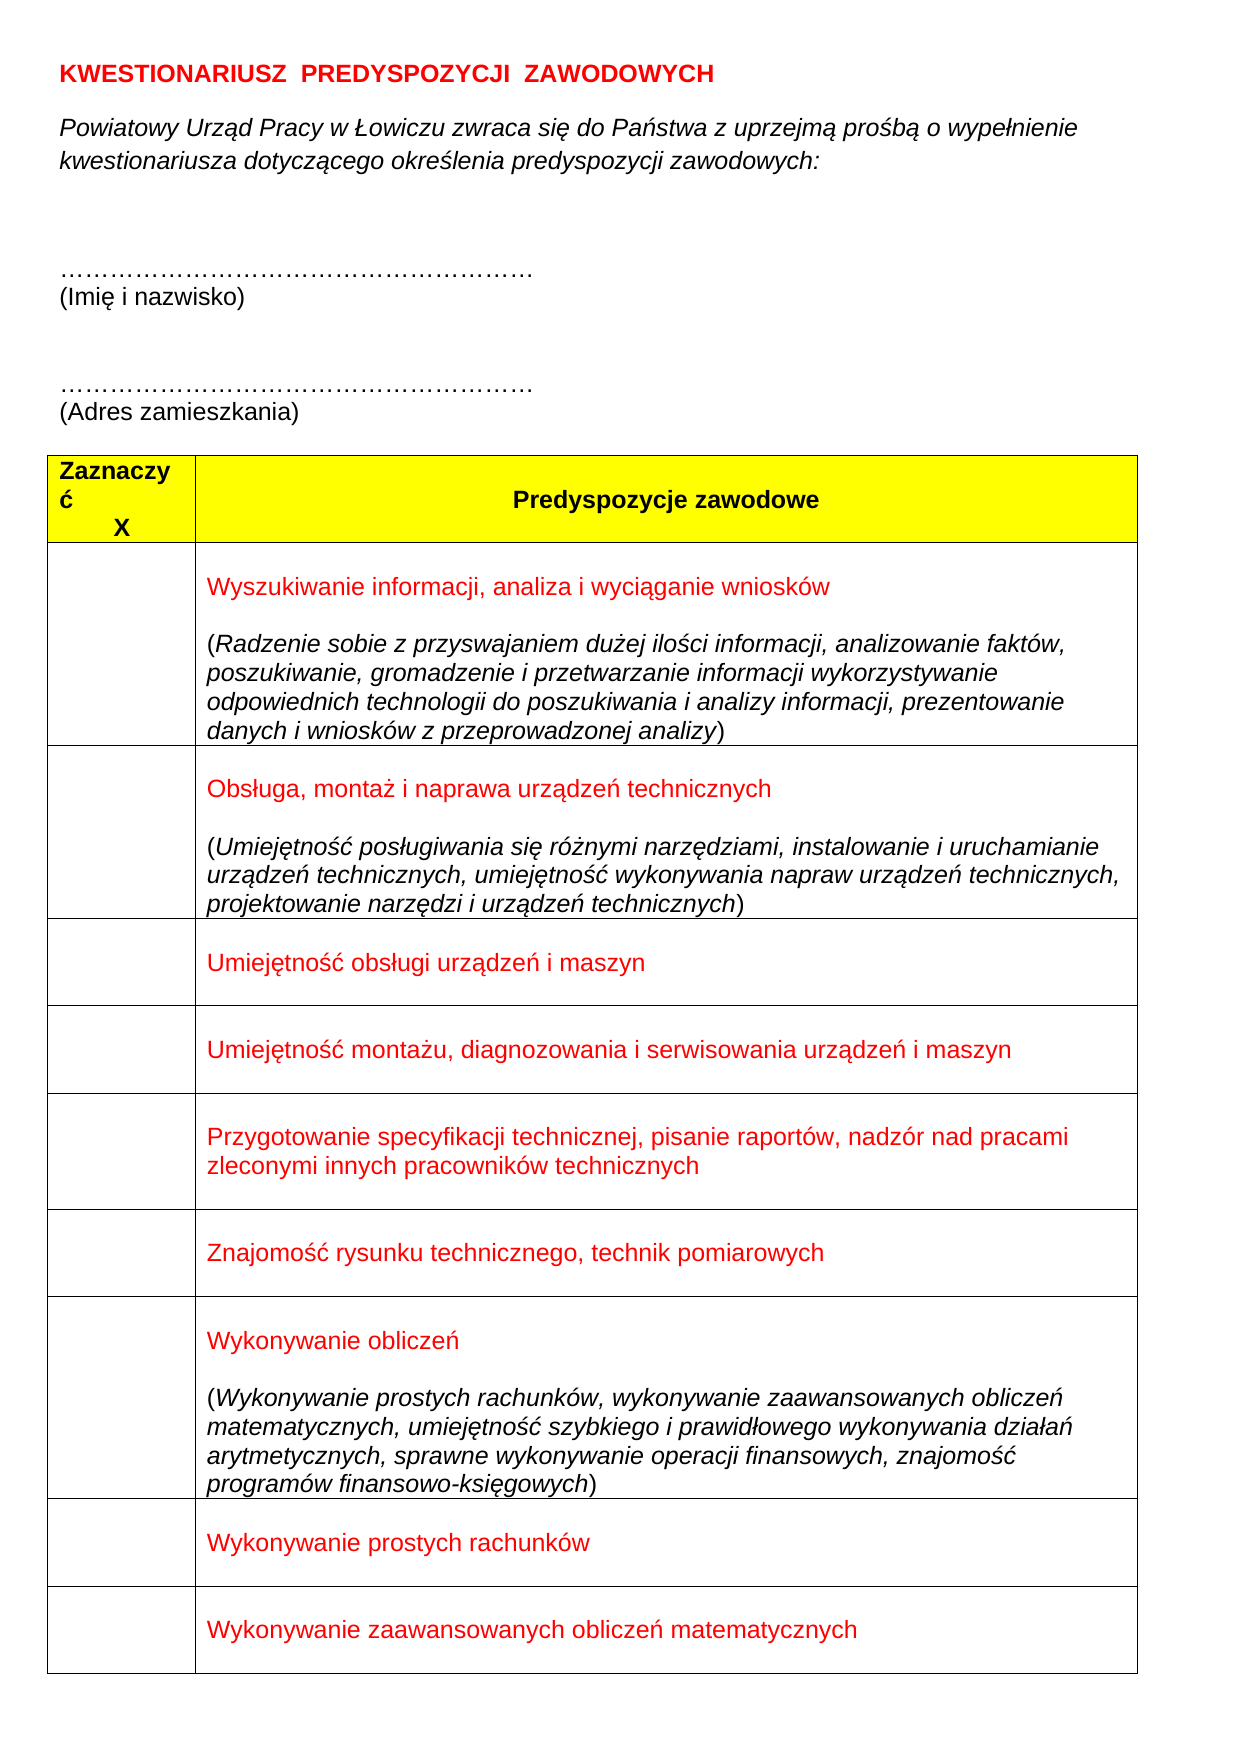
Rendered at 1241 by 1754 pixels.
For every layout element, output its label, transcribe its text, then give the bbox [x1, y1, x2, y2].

table_cell [48, 1210, 195, 1296]
table_cell Wykonywanie prostych rachunków [196, 1499, 1137, 1586]
table_cell [48, 1297, 195, 1498]
table_header Predyspozycje zawodowe [196, 456, 1137, 542]
table_cell Umiejętność obsługi urządzeń i maszyn [196, 919, 1137, 1005]
table_cell [48, 919, 195, 1005]
text KWESTIONARIUSZ PREDYSPOZYCJI ZAWODOWYCH [59, 59, 1181, 88]
table_cell [48, 1499, 195, 1586]
table_cell [48, 543, 195, 744]
table_cell Znajomość rysunku technicznego, technik pomiarowych [196, 1210, 1137, 1296]
table_cell [48, 1094, 195, 1209]
table_cell Obsługa, montaż i naprawa urządzeń technicznych (Umiejętność posługiwania się różnymi narzędziami, instalowanie i uruchamianie urządzeń technicznych, umiejętność wykonywania napraw urządzeń technicznych, projektowanie narzędzi i urządzeń technicznych) [196, 746, 1137, 918]
table_cell [48, 1587, 195, 1673]
text (Adres zamieszkania) [59, 397, 1181, 426]
table_cell Wykonywanie obliczeń (Wykonywanie prostych rachunków, wykonywanie zaawansowanych obliczeń matematycznych, umiejętność szybkiego i prawidłowego wykonywania działań arytmetycznych, sprawne wykonywanie operacji finansowych, znajomość programów finansowo-księgowych) [196, 1297, 1137, 1498]
table_cell Wyszukiwanie informacji, analiza i wyciąganie wniosków (Radzenie sobie z przyswajaniem dużej ilości informacji, analizowanie faktów, poszukiwanie, gromadzenie i przetwarzanie informacji wykorzystywanie odpowiednich technologii do poszukiwania i analizy informacji, prezentowanie danych i wniosków z przeprowadzonej analizy) [196, 543, 1137, 744]
table_cell Umiejętność montażu, diagnozowania i serwisowania urządzeń i maszyn [196, 1006, 1137, 1093]
text Powiatowy Urząd Pracy w Łowiczu zwraca się do Państwa z uprzejmą prośbą o wypełnienie kwestionariusza dotyczącego określenia predyspozycji zawodowych: [59, 113, 1181, 175]
table_cell Przygotowanie specyfikacji technicznej, pisanie raportów, nadzór nad pracami zleconymi innych pracowników technicznych [196, 1094, 1137, 1209]
text ………………………………………………… [59, 254, 1181, 282]
table_cell [48, 746, 195, 918]
text ………………………………………………… [59, 369, 1181, 397]
text (Imię i nazwisko) [59, 282, 1181, 311]
table_cell [48, 1006, 195, 1093]
table_cell Wykonywanie zaawansowanych obliczeń matematycznych [196, 1587, 1137, 1673]
table_header Zaznaczyć X [48, 456, 195, 542]
